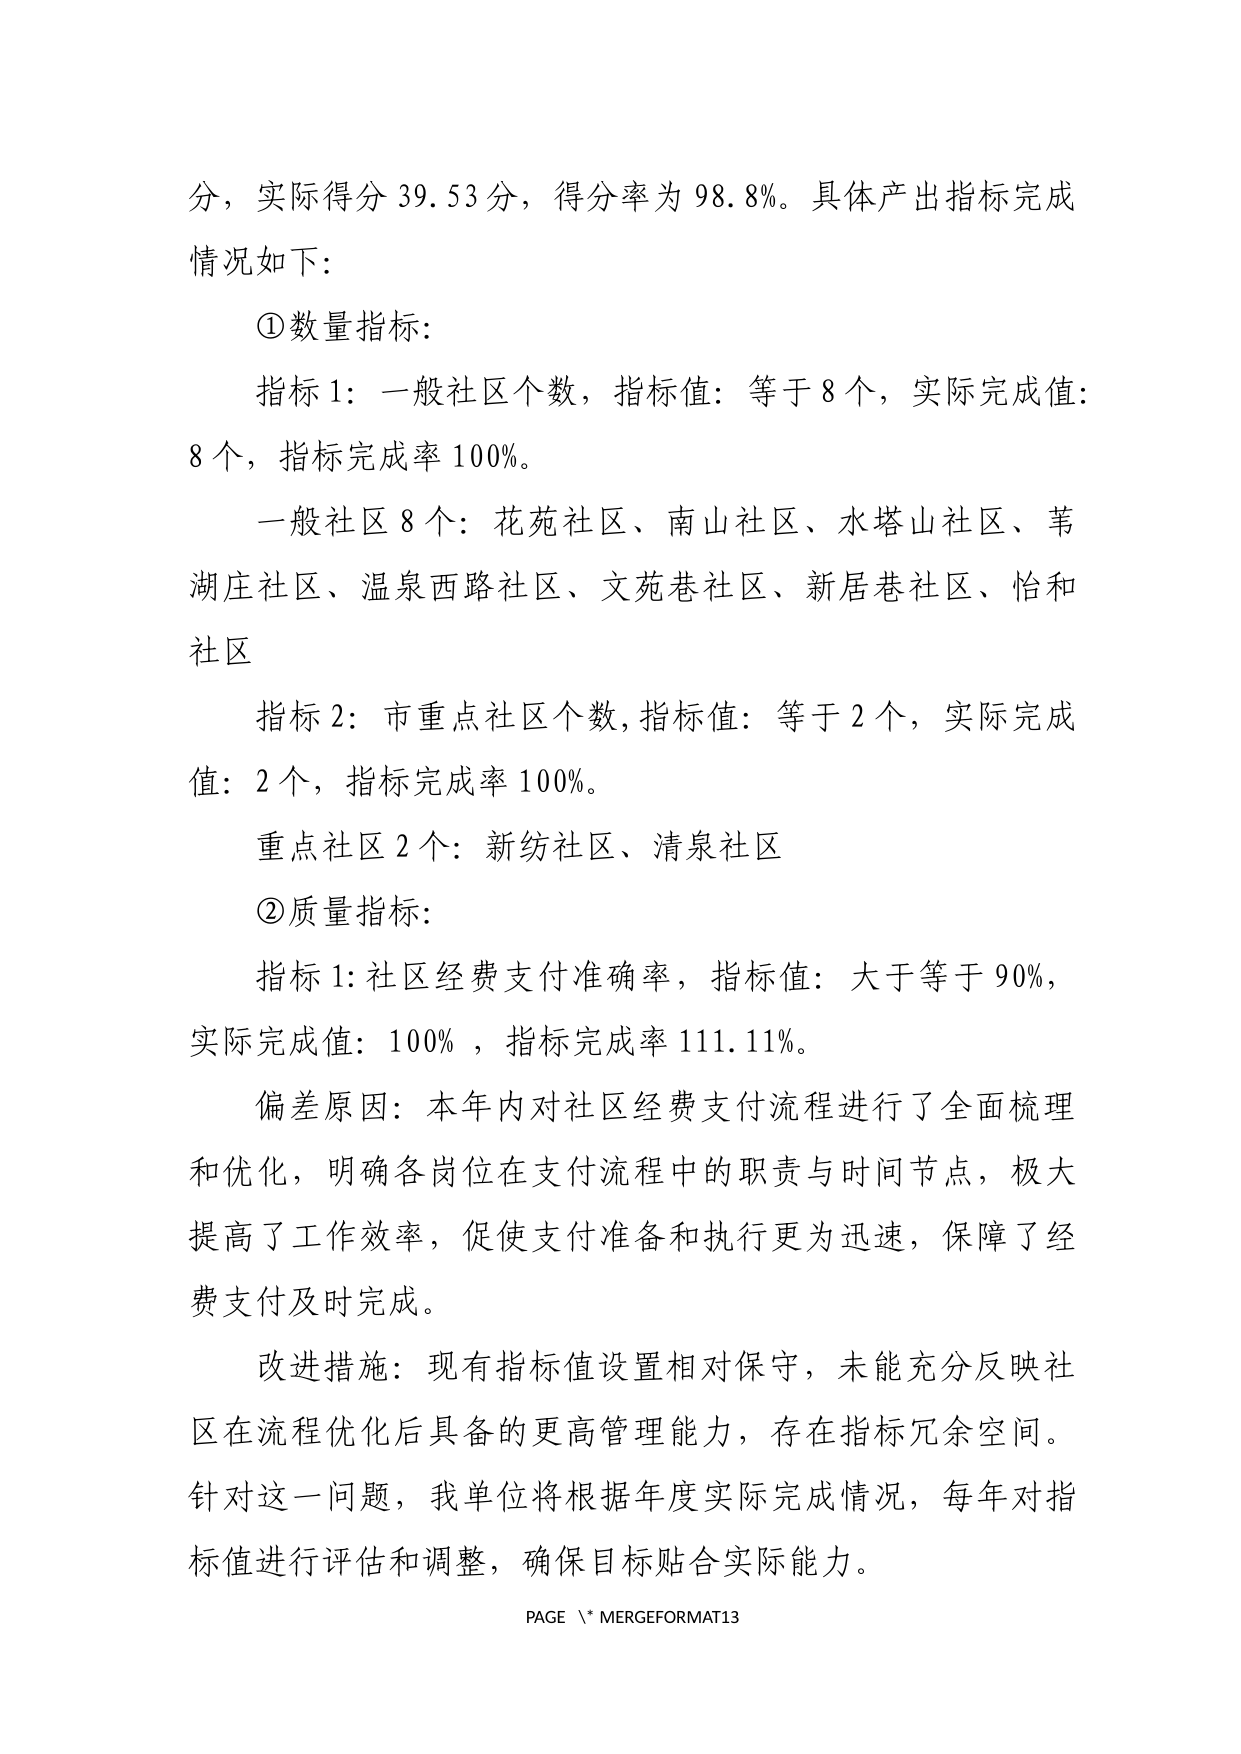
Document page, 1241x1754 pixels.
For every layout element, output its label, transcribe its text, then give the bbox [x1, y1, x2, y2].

text 指标1：一般社区个数，指标值：等于8个，实际完成值：8个，指标完成率100%。 [187, 357, 1078, 487]
text 改进措施：现有指标值设置相对保守，未能充分反映社区在流程优化后具备的更高管理能力，存在指标冗余空间。针对这一问题，我单位将根据年度实际完成情况，每年对指标值进行评估和调整，确保目标贴合实际能力。 [187, 1332, 1078, 1592]
text 偏差原因：本年内对社区经费支付流程进行了全面梳理和优化，明确各岗位在支付流程中的职责与时间节点，极大提高了工作效率，促使支付准备和执行更为迅速，保障了经费支付及时完成。 [187, 1072, 1078, 1332]
text ②质量指标： [187, 877, 1078, 942]
text 一般社区8个：花苑社区、南山社区、水塔山社区、苇湖庄社区、温泉西路社区、文苑巷社区、新居巷社区、怡和社区 [187, 487, 1078, 682]
text ①数量指标： [187, 292, 1078, 357]
text 重点社区2个：新纺社区、清泉社区 [187, 812, 1078, 877]
text 指标2：市重点社区个数,指标值：等于2个，实际完成值：2个，指标完成率100%。 [187, 682, 1078, 812]
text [187, 162, 1078, 292]
text 指标1:社区经费支付准确率，指标值：大于等于90%，实际完成值：100% ，指标完成率111.11%。 [187, 942, 1078, 1072]
